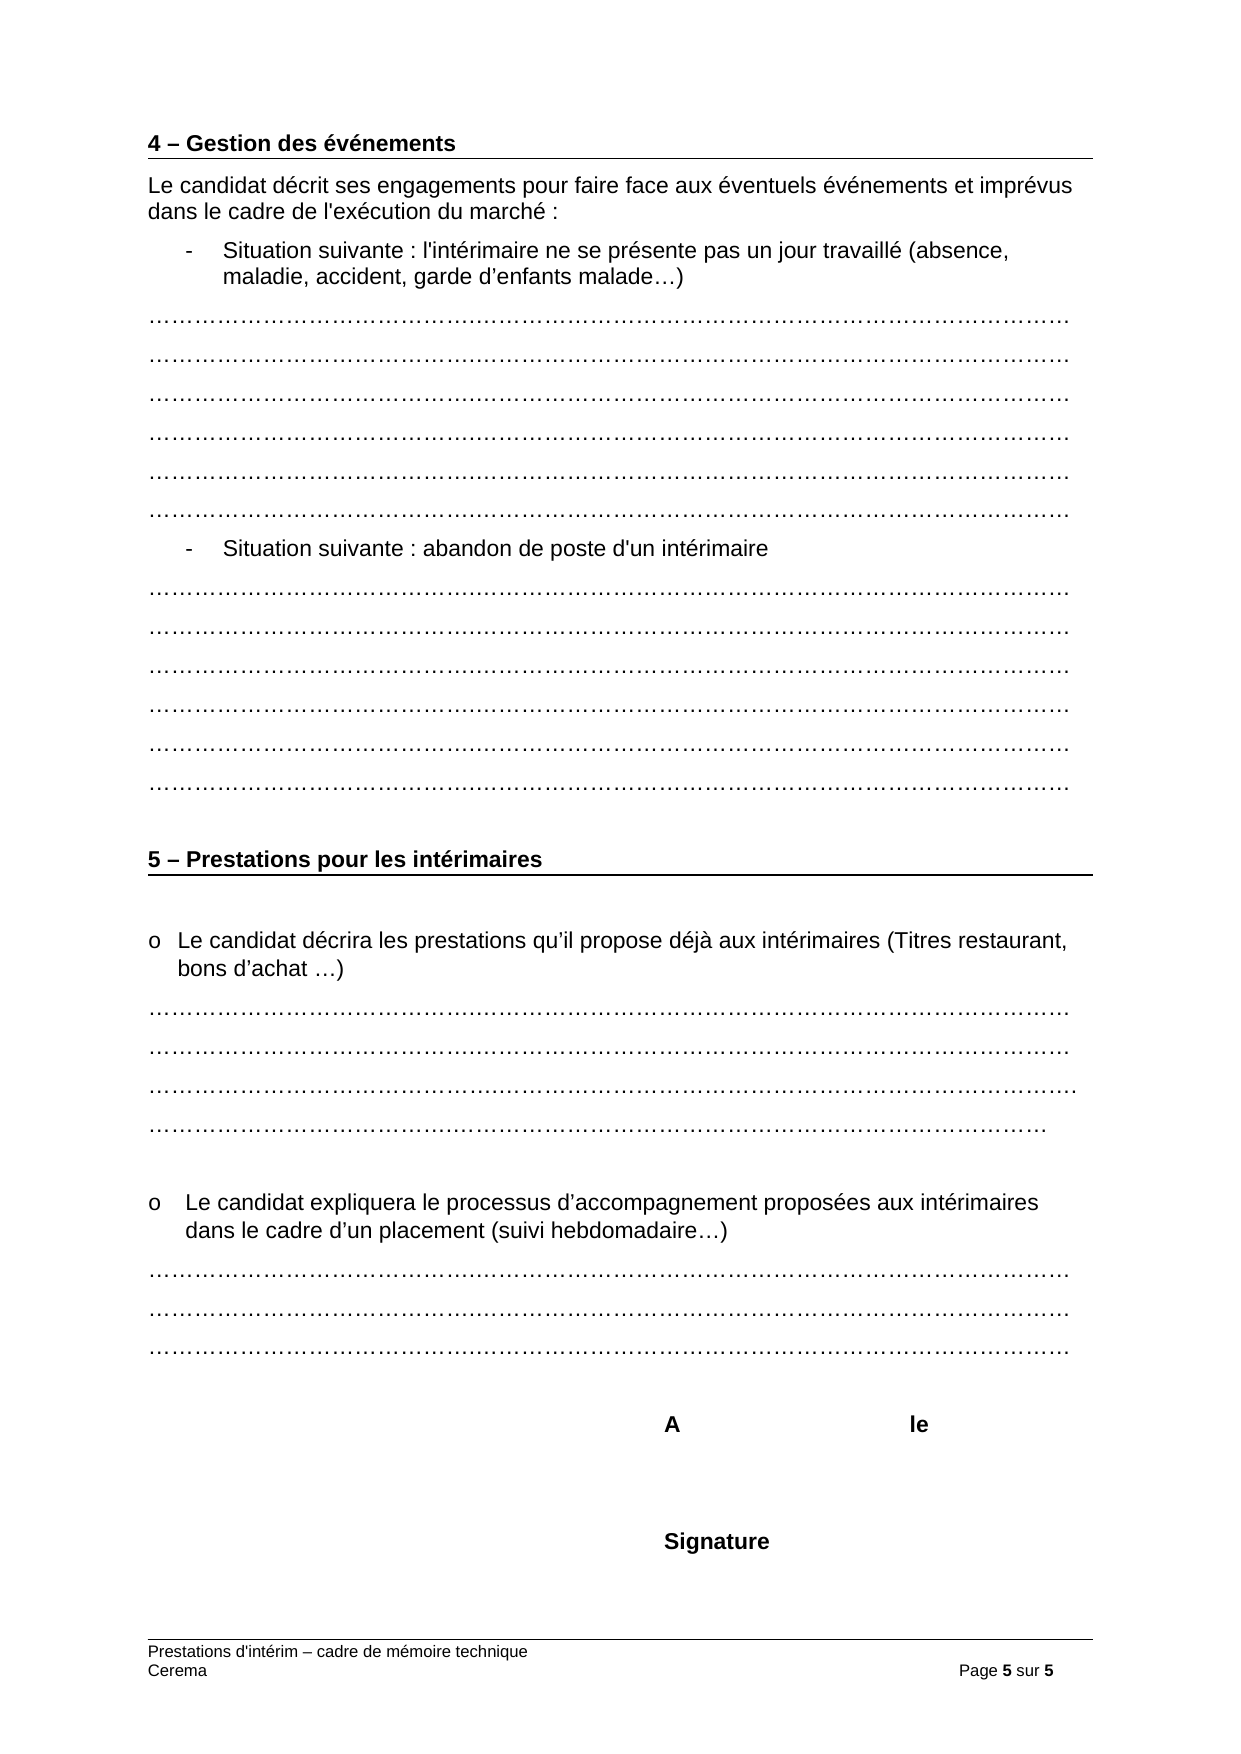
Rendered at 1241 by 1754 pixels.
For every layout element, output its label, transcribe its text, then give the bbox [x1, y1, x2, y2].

text ……………………………………….…………………………………………………………………. [148, 1072, 1093, 1098]
text …………………………………….…………………………………………………………………… [148, 652, 1093, 678]
text Signature [664, 1528, 1093, 1554]
text ………………………………….…………………………………………………………………… [148, 1111, 1093, 1137]
text Le candidat décrit ses engagements pour faire face aux éventuels événements et imprévus dans le cadre de l'exécution du marché : [148, 172, 1093, 224]
text …………………………………….…………………………………………………………………… [148, 768, 1093, 795]
text …………………………………….…………………………………………………………………… [148, 1256, 1093, 1282]
text …………………………………….…………………………………………………………………… [148, 729, 1093, 756]
text …………………………………….…………………………………………………………………… [148, 302, 1093, 328]
text …………………………………….…………………………………………………………………… [148, 380, 1093, 406]
text …………………………………….…………………………………………………………………… [148, 994, 1093, 1021]
text …………………………………….…………………………………………………………………… [148, 1033, 1093, 1059]
list Le candidat décrira les prestations qu’il propose déjà aux intérimaires (Titres restaurant, bons d’achat …) [148, 927, 1093, 982]
text …………………………………….…………………………………………………………………… [148, 574, 1093, 601]
text A le [664, 1411, 1093, 1437]
list Situation suivante : l'intérimaire ne se présente pas un jour travaillé (absence, maladie, accident, garde d’enfants malade…) [185, 237, 1093, 290]
text …………………………………….…………………………………………………………………… [148, 458, 1093, 484]
text …………………………………….…………………………………………………………………… [148, 341, 1093, 367]
text 4 – Gestion des événements [148, 130, 1093, 158]
text …………………………………….…………………………………………………………………… [148, 691, 1093, 717]
text 5 – Prestations pour les intérimaires [148, 846, 1093, 874]
text …………………………………….…………………………………………………………………… [148, 1333, 1093, 1360]
text …………………………………….…………………………………………………………………… [148, 613, 1093, 639]
list Situation suivante : abandon de poste d'un intérimaire [185, 535, 1093, 562]
text …………………………………….…………………………………………………………………… [148, 1294, 1093, 1321]
text …………………………………….…………………………………………………………………… [148, 496, 1093, 523]
list Le candidat expliquera le processus d’accompagnement proposées aux intérimaires dans le cadre d’un placement (suivi hebdomadaire…) [148, 1188, 1093, 1243]
text …………………………………….…………………………………………………………………… [148, 419, 1093, 445]
